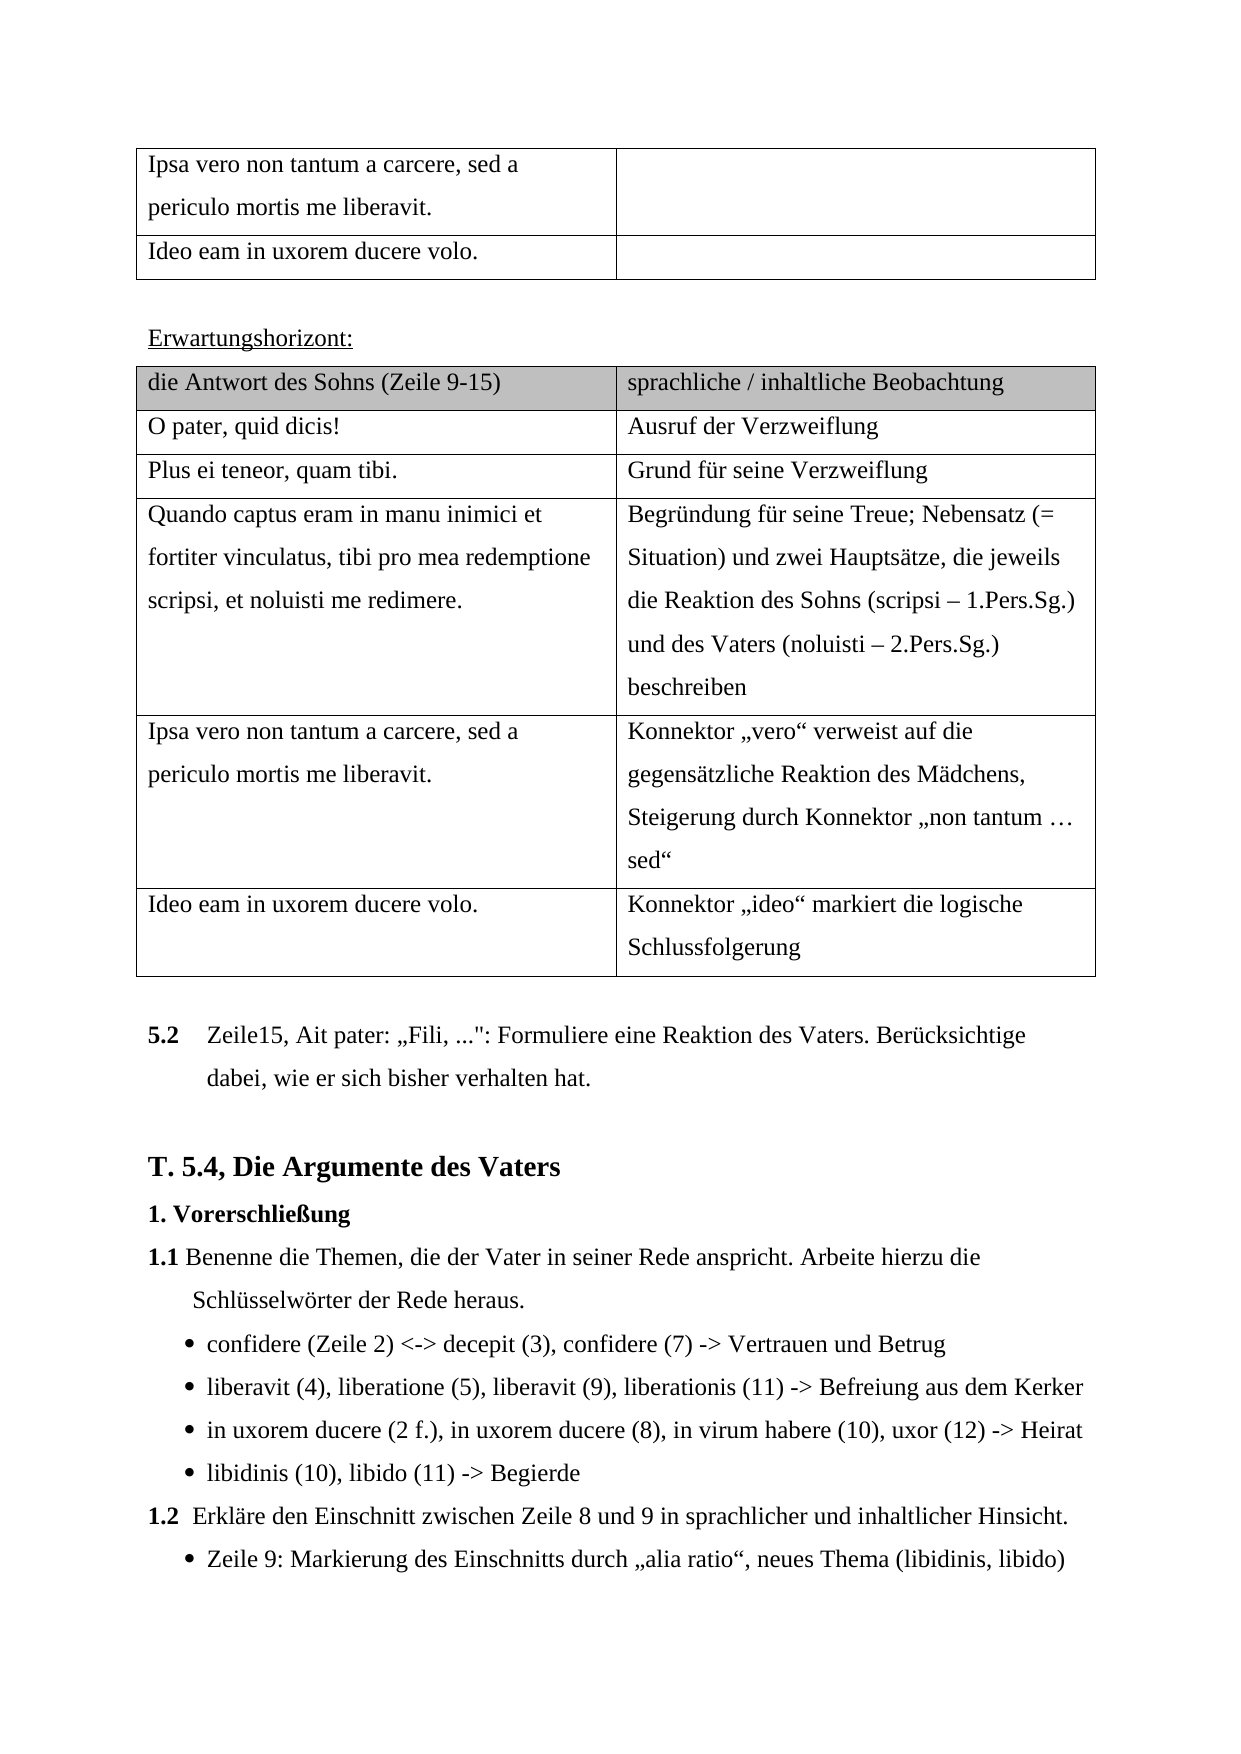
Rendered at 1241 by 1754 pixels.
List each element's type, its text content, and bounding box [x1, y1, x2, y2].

list in uxorem ducere (2 f.), in uxorem ducere (8), in virum habere (10), uxor (12) -> Heirat [185, 1415, 1093, 1444]
table_cell Ipsa vero non tantum a carcere, sed a periculo mortis me liberavit. [137, 149, 616, 235]
table_cell Quando captus eram in manu inimici et fortiter vinculatus, tibi pro mea redemptione scripsi, et noluisti me redimere. [137, 499, 616, 715]
text 1. Vorerschließung [148, 1199, 1093, 1228]
table_cell [617, 236, 1095, 279]
table_header die Antwort des Sohns (Zeile 9-15) [137, 367, 616, 410]
text 1.2 Erkläre den Einschnitt zwischen Zeile 8 und 9 in sprachlicher und inhaltlicher Hinsicht. [148, 1501, 1093, 1530]
list liberavit (4), liberatione (5), liberavit (9), liberationis (11) -> Befreiung aus dem Kerker [185, 1372, 1093, 1401]
table_cell O pater, quid dicis! [137, 411, 616, 454]
table_cell Plus ei teneor, quam tibi. [137, 455, 616, 498]
table_cell Ideo eam in uxorem ducere volo. [137, 889, 616, 976]
list Zeile 9: Markierung des Einschnitts durch „alia ratio“, neues Thema (libidinis, libido) [185, 1544, 1093, 1573]
table_cell Ausruf der Verzweiflung [617, 411, 1095, 454]
table_cell Grund für seine Verzweiflung [617, 455, 1095, 498]
table_cell Ipsa vero non tantum a carcere, sed a periculo mortis me liberavit. [137, 716, 616, 888]
list confidere (Zeile 2) <-> decepit (3), confidere (7) -> Vertrauen und Betrug [185, 1329, 1093, 1357]
text 5.2 Zeile15, Ait pater: „Fili, ...": Formuliere eine Reaktion des Vaters. Berücksichtige [148, 1020, 1093, 1048]
table_cell Konnektor „vero“ verweist auf die gegensätzliche Reaktion des Mädchens, Steigerung durch Konnektor „non tantum … sed“ [617, 716, 1095, 888]
text T. 5.4, Die Argumente des Vaters [148, 1149, 1093, 1183]
table_cell Konnektor „ideo“ markiert die logische Schlussfolgerung [617, 889, 1095, 976]
text 1.1 Benenne die Themen, die der Vater in seiner Rede anspricht. Arbeite hierzu die [148, 1242, 1093, 1271]
table_header sprachliche / inhaltliche Beobachtung [617, 367, 1095, 410]
text dabei, wie er sich bisher verhalten hat. [148, 1063, 1093, 1092]
table_cell Begründung für seine Treue; Nebensatz (= Situation) und zwei Hauptsätze, die jeweils die Reaktion des Sohns (scripsi – 1.Pers.Sg.) und des Vaters (noluisti – 2.Pers.Sg.) beschreiben [617, 499, 1095, 715]
text Schlüsselwörter der Rede heraus. [148, 1286, 1093, 1314]
text Erwartungshorizont: [148, 323, 1093, 352]
table_cell Ideo eam in uxorem ducere volo. [137, 236, 616, 279]
table_cell [617, 149, 1095, 235]
list libidinis (10), libido (11) -> Begierde [185, 1458, 1093, 1487]
